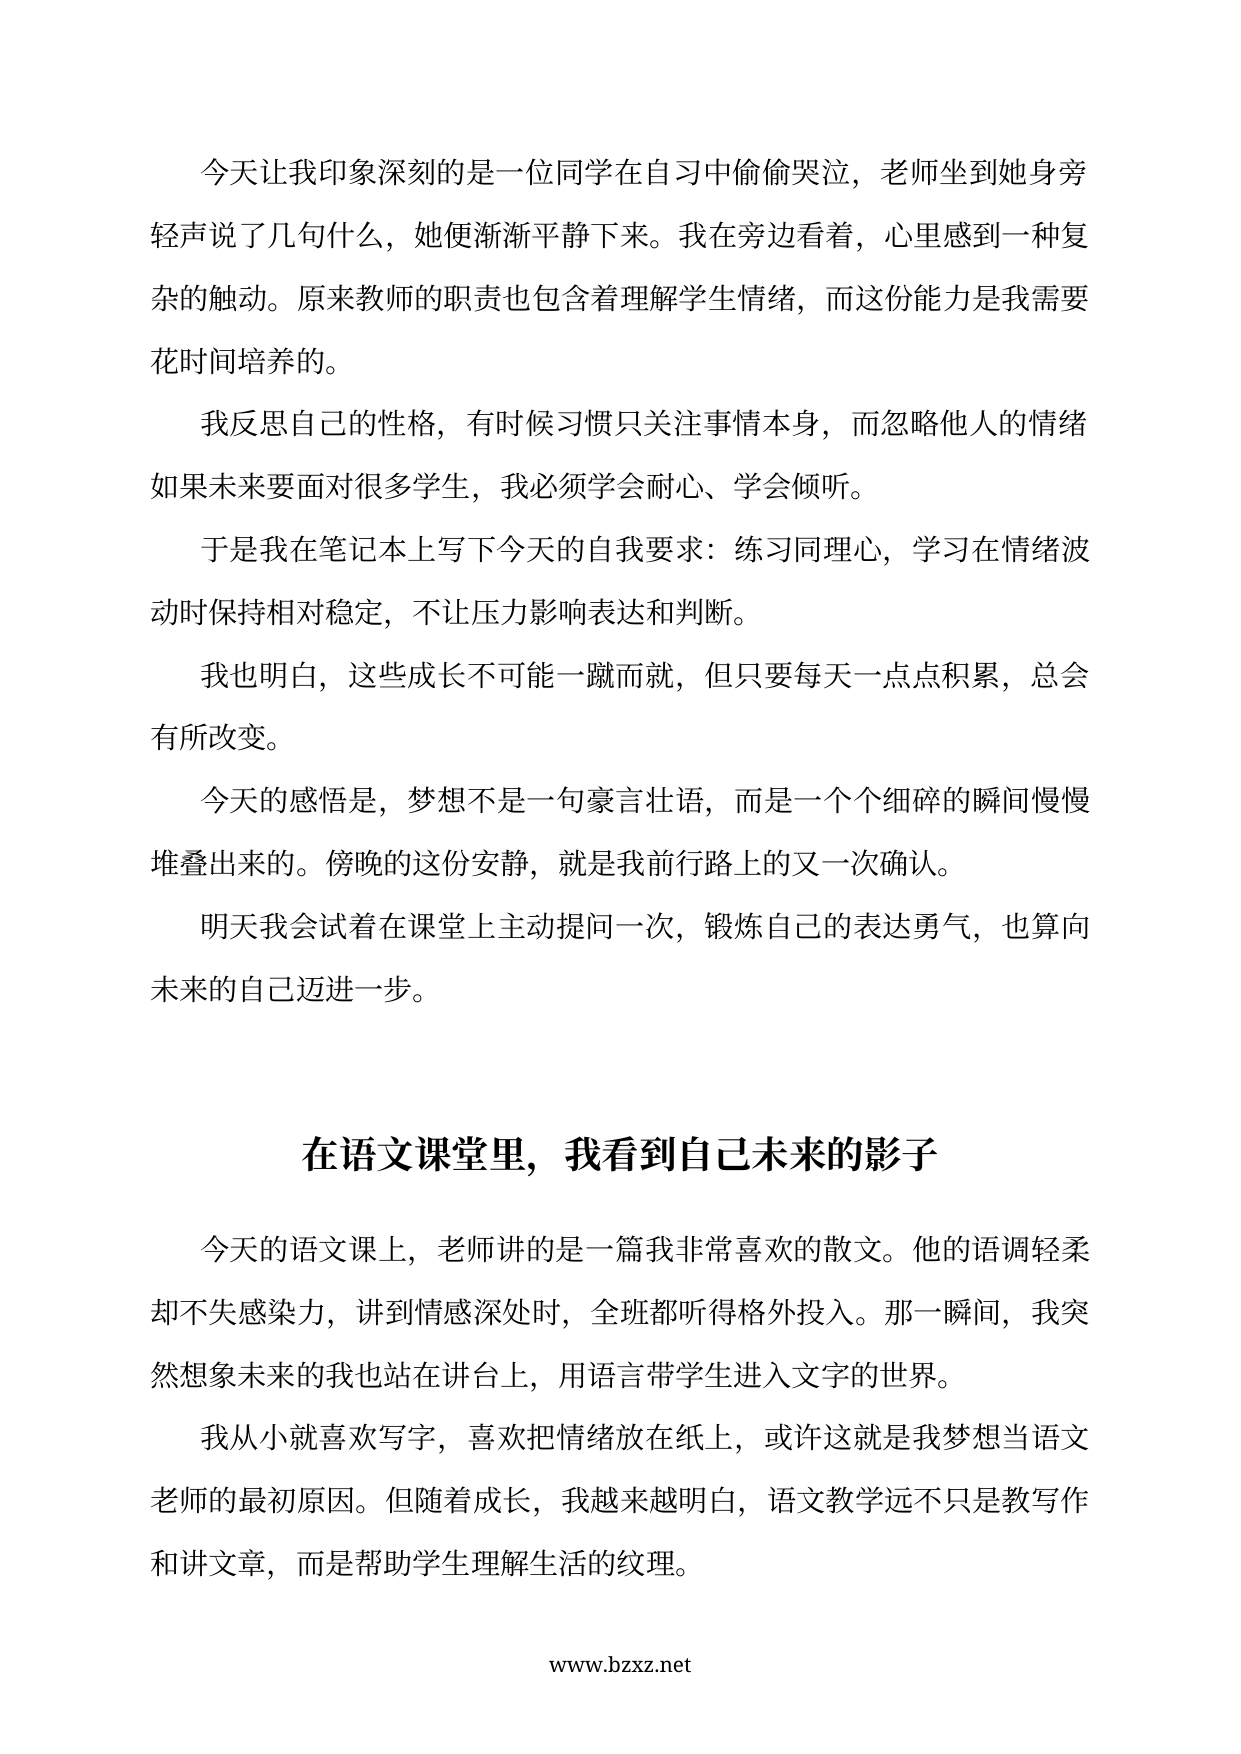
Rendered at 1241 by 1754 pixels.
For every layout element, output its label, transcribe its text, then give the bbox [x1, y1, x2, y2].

text 今天的感悟是，梦想不是一句豪言壮语，而是一个个细碎的瞬间慢慢堆叠出来的。傍晚的这份安静，就是我前行路上的又一次确认。 [150, 778, 1090, 883]
text 我从小就喜欢写字，喜欢把情绪放在纸上，或许这就是我梦想当语文老师的最初原因。但随着成长，我越来越明白，语文教学远不只是教写作和讲文章，而是帮助学生理解生活的纹理。 [150, 1415, 1090, 1583]
text 明天我会试着在课堂上主动提问一次，锻炼自己的表达勇气，也算向未来的自己迈进一步。 [150, 904, 1090, 1008]
text 今天让我印象深刻的是一位同学在自习中偷偷哭泣，老师坐到她身旁，轻声说了几句什么，她便渐渐平静下来。我在旁边看着，心里感到一种复杂的触动。原来教师的职责也包含着理解学生情绪，而这份能力是我需要花时间培养的。 [150, 150, 1090, 380]
text 我也明白，这些成长不可能一蹴而就，但只要每天一点点积累，总会有所改变。 [150, 652, 1090, 757]
text 于是我在笔记本上写下今天的自我要求：练习同理心，学习在情绪波动时保持相对稳定，不让压力影响表达和判断。 [150, 527, 1090, 632]
subtitle 在语文课堂里，我看到自己未来的影子 [150, 1125, 1090, 1179]
text 我反思自己的性格，有时候习惯只关注事情本身，而忽略他人的情绪。如果未来要面对很多学生，我必须学会耐心、学会倾听。 [150, 401, 1090, 506]
text 今天的语文课上，老师讲的是一篇我非常喜欢的散文。他的语调轻柔却不失感染力，讲到情感深处时，全班都听得格外投入。那一瞬间，我突然想象未来的我也站在讲台上，用语言带学生进入文字的世界。 [150, 1227, 1090, 1394]
